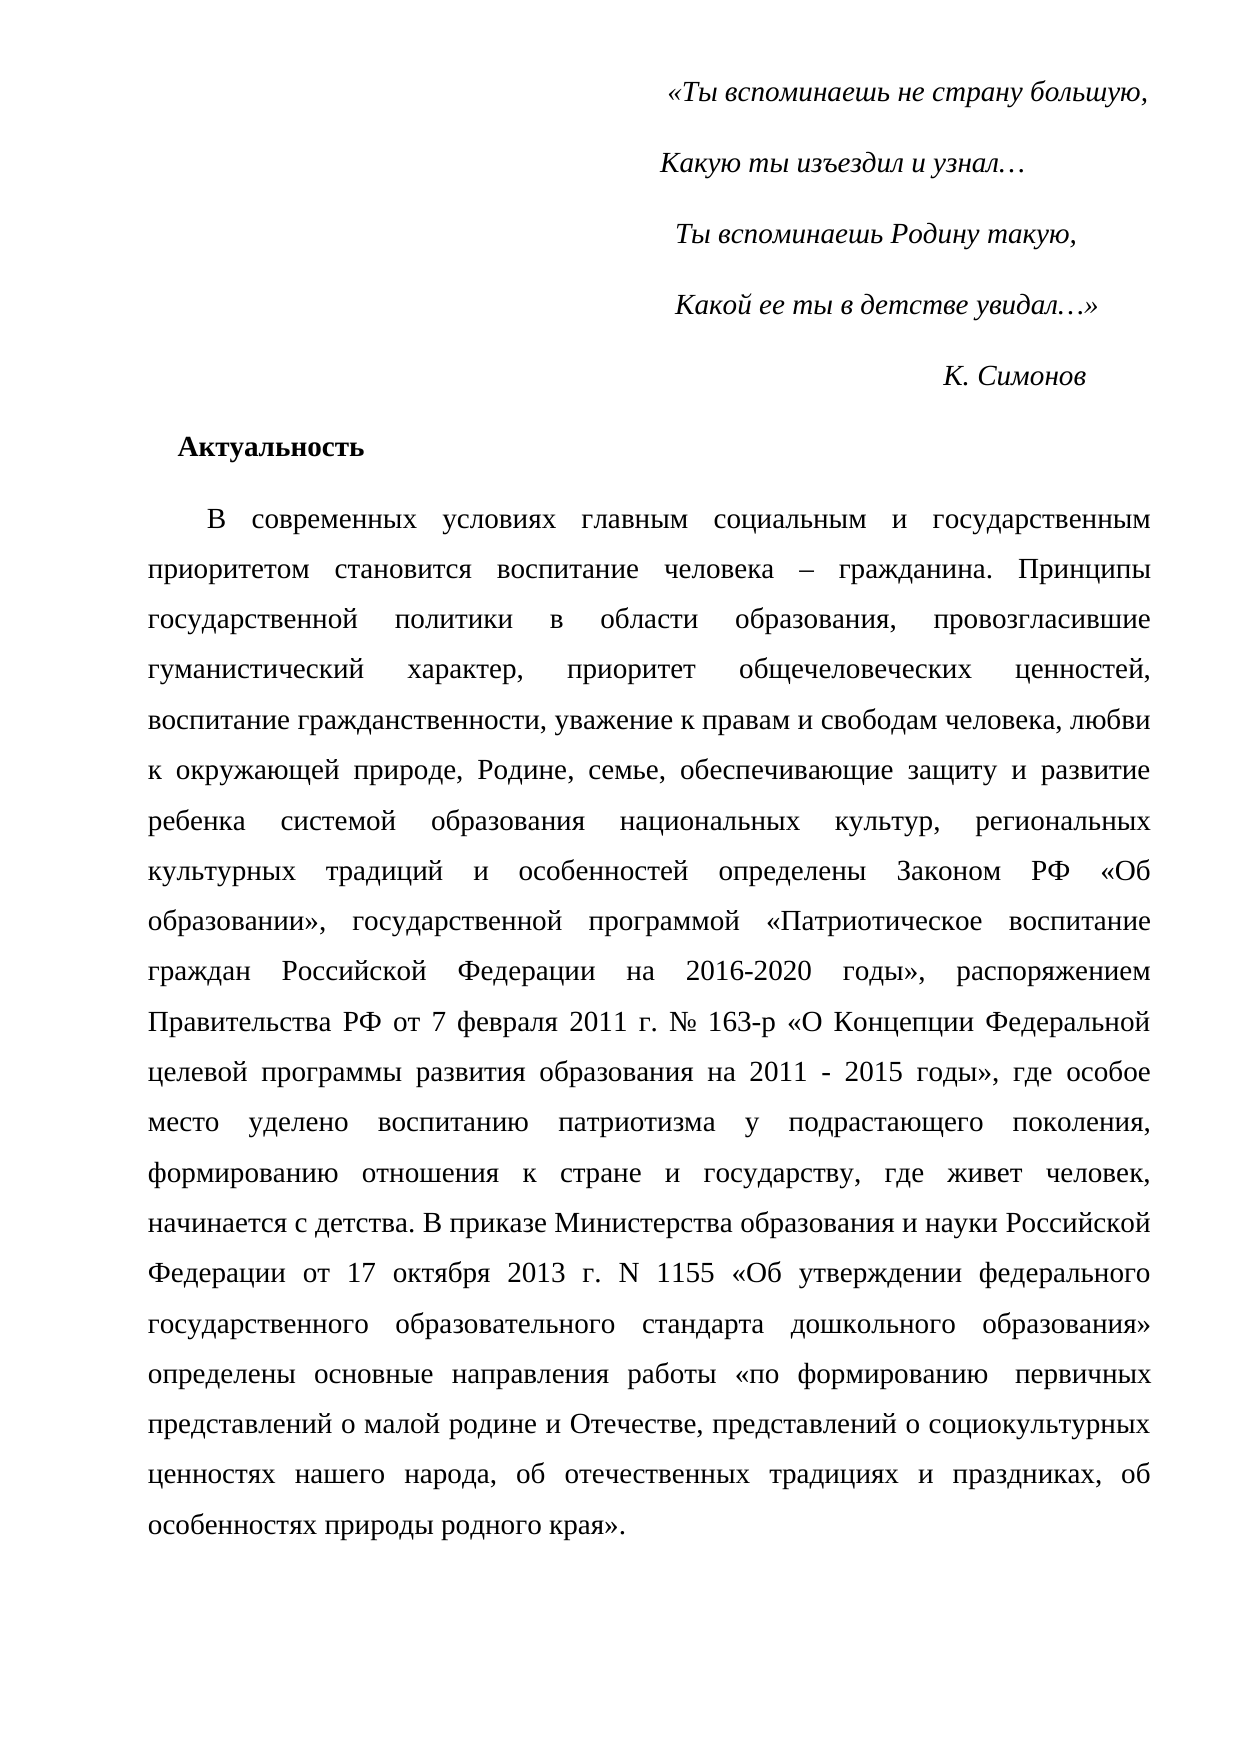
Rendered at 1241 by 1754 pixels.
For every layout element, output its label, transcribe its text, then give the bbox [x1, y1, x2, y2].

text В современных условиях главным социальным и государственным приоритетом становится воспитание человека – гражданина. Принципы государственной политики в области образования, провозгласившие гуманистический характер, приоритет общечеловеческих ценностей, воспитание гражданственности, уважение к правам и свободам человека, любви к окружающей природе, Родине, семье, обеспечивающие защиту и развитие ребенка системой образования национальных культур, региональных культурных традиций и особенностей определены Законом РФ «Об образовании», государственной программой «Патриотическое воспитание граждан Российской Федерации на 2016-2020 годы», распоряжением Правительства РФ от 7 февраля . № 163-р «О Концепции Федеральной целевой программы развития образования на 2011 - 2015 годы», где особое место уделено воспитанию патриотизма у подрастающего поколения, формированию отношения к стране и государству, где живет человек, начинается с детства. В приказе Министерства образования и науки Российской Федерации от 17 октября 2013 г. N 1155 «Об утверждении федерального государственного образовательного стандарта дошкольного образования» определены основные направления работы «по формированию первичных представлений о малой родине и Отечестве, представлений о социокультурных ценностях нашего народа, об отечественных традициях и праздниках, об особенностях природы родного края». [148, 501, 1152, 1541]
text Какой ее ты в детстве увидал…» [177, 287, 1152, 321]
text К. Симонов [177, 358, 1152, 392]
text Актуальность [177, 429, 1152, 463]
text Ты вспоминаешь Родину такую, [177, 216, 1152, 250]
text Какую ты изъездил и узнал… [177, 145, 1152, 178]
text «Ты вспоминаешь не страну большую, [177, 74, 1152, 107]
